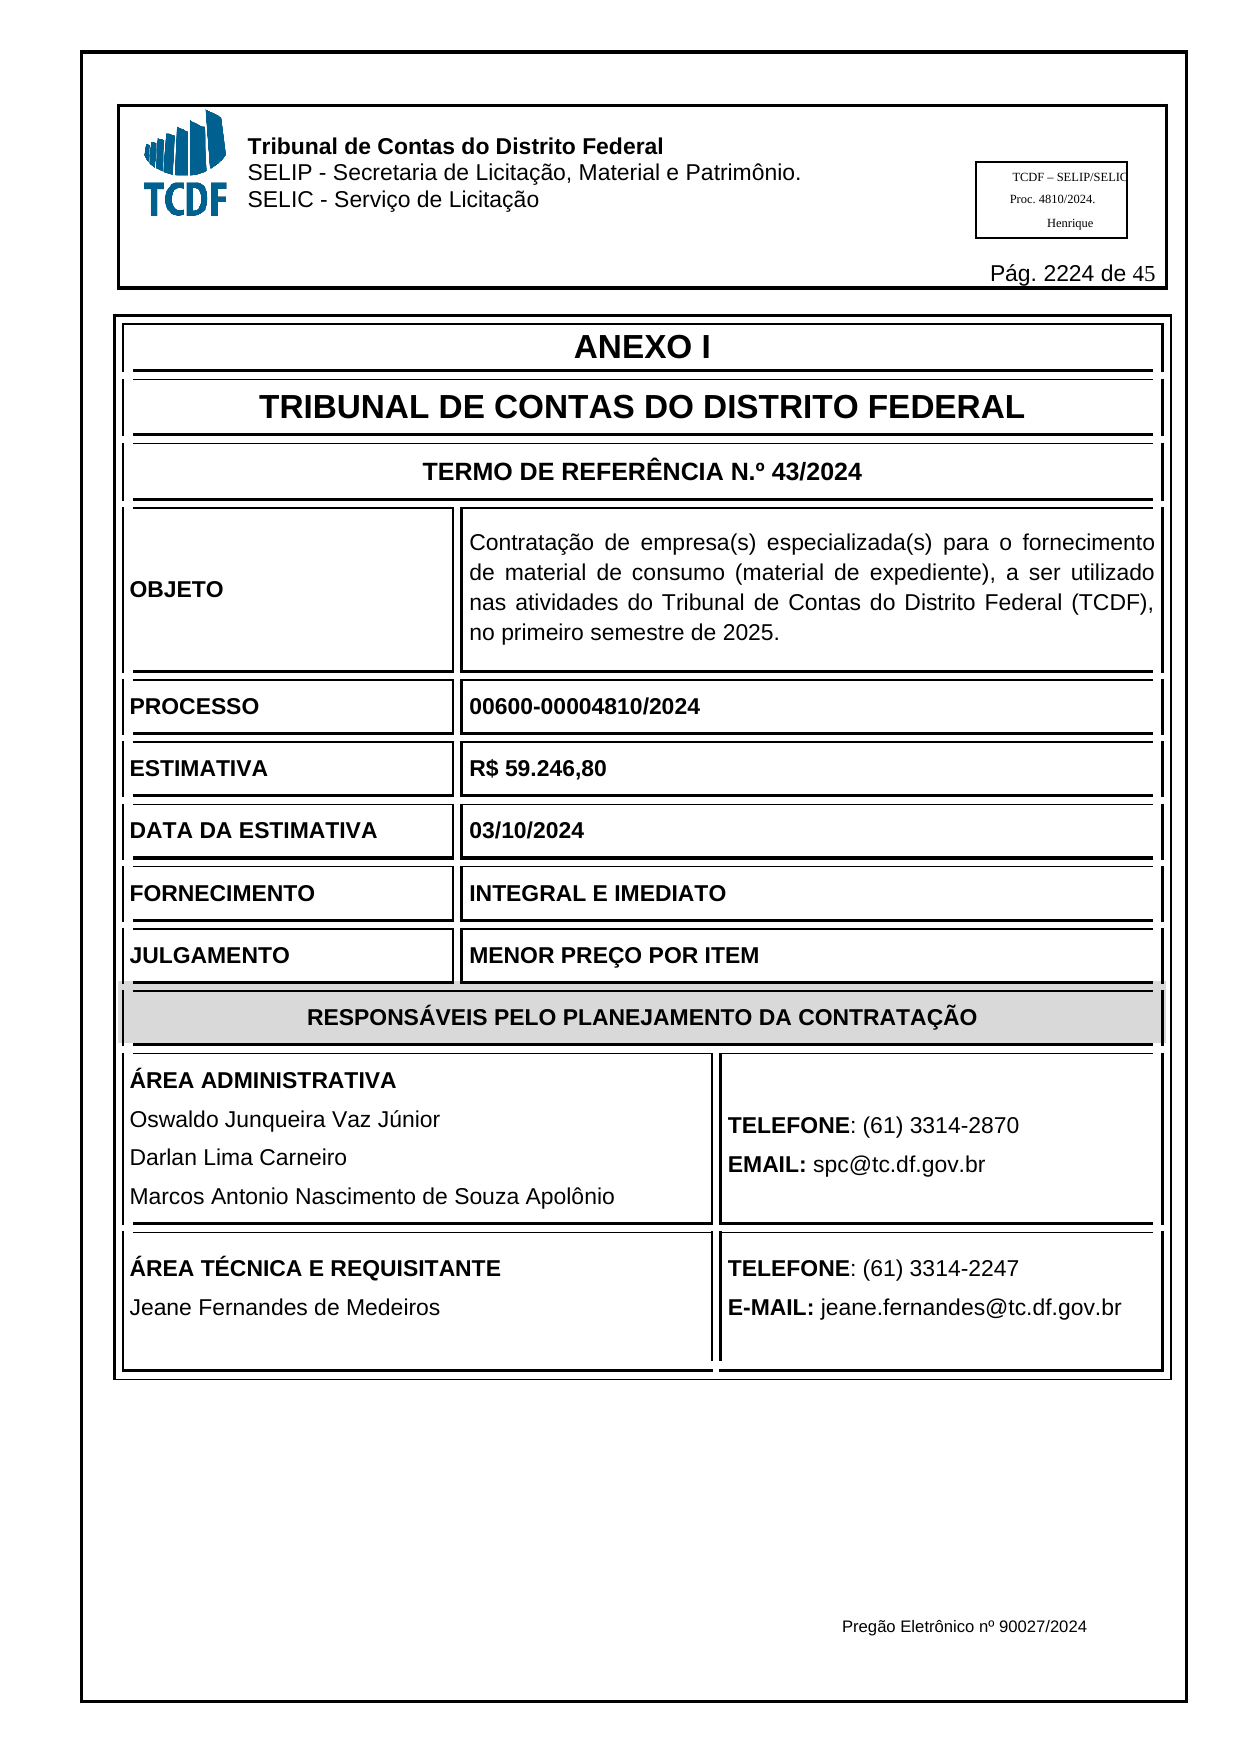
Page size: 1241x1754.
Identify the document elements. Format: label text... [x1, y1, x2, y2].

table_cell TRIBUNAL DE CONTAS DO DISTRITO FEDERAL [118, 369, 1166, 433]
table_cell MENOR PREÇO POR ITEM [458, 919, 1166, 981]
table_cell DATA DA ESTIMATIVA [118, 794, 458, 856]
picture [129, 107, 241, 218]
table_cell TELEFONE: (61) 3314-2870 EMAIL: spc@tc.df.gov.br [716, 1043, 1166, 1222]
table_cell TERMO DE REFERÊNCIA N.º 43/2024 [118, 433, 1166, 498]
table_cell R$ 59.246,80 [458, 732, 1166, 794]
table_cell 00600-00004810/2024 [458, 670, 1166, 732]
table_cell Contratação de empresa(s) especializada(s) para o fornecimento de material de consumo (material de expediente), a ser utilizado nas atividades do Tribunal de Contas do Distrito Federal (TCDF), no primeiro semestre de 2025. [458, 498, 1166, 669]
table_cell FORNECIMENTO [118, 856, 458, 919]
table_cell RESPONSÁVEIS PELO PLANEJAMENTO DA CONTRATAÇÃO [118, 981, 1166, 1043]
table_cell ÁREA TÉCNICA E REQUISITANTE Jeane Fernandes de Medeiros [118, 1222, 716, 1369]
table_cell ESTIMATIVA [118, 732, 458, 794]
table_cell ÁREA ADMINISTRATIVA Oswaldo Junqueira Vaz Júnior Darlan Lima Carneiro Marcos Antonio Nascimento de Souza Apolônio [118, 1043, 716, 1222]
table_cell PROCESSO [118, 670, 458, 732]
table_cell OBJETO [118, 498, 458, 669]
table_cell TELEFONE: (61) 3314-2247 E-MAIL: jeane.fernandes@tc.df.gov.br [716, 1222, 1166, 1369]
table_cell 03/10/2024 [458, 794, 1166, 856]
table_header ANEXO I [118, 317, 1166, 369]
table_cell JULGAMENTO [118, 919, 458, 981]
table_cell INTEGRAL E IMEDIATO [458, 856, 1166, 919]
